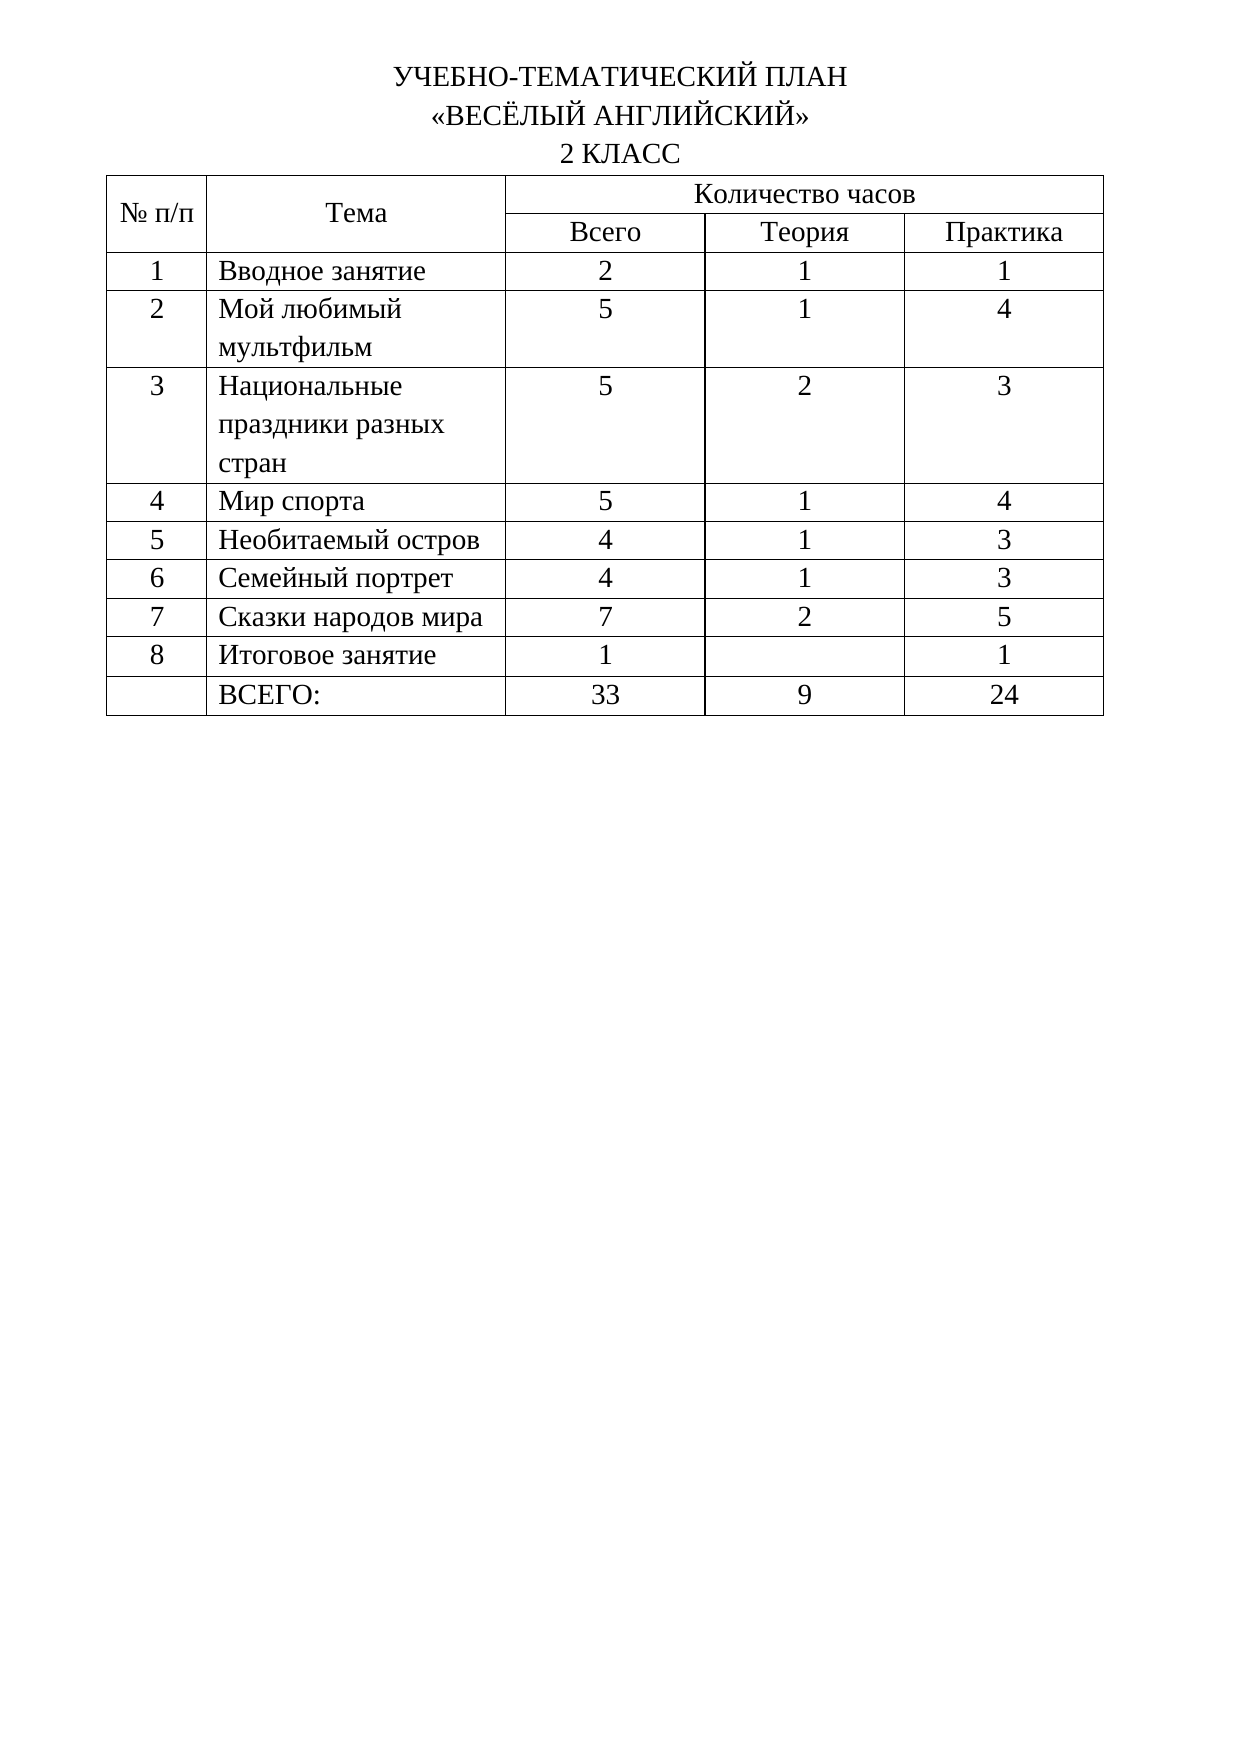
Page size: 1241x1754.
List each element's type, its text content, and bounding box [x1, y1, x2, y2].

table_header Тема [207, 176, 505, 252]
table_cell 6 [107, 560, 206, 598]
table_cell Сказки народов мира [207, 599, 505, 636]
table_cell Вводное занятие [207, 253, 505, 290]
table_cell 5 [506, 291, 704, 367]
table_cell Мой любимый мультфильм [207, 291, 505, 367]
table_cell Необитаемый остров [207, 522, 505, 559]
text 2 КЛАСС [118, 136, 1122, 170]
table_cell Теория [706, 214, 904, 252]
table_cell 5 [905, 599, 1103, 636]
table_cell 4 [905, 291, 1103, 367]
table_cell 4 [107, 484, 206, 521]
table_cell Национальные праздники разных стран [207, 368, 505, 482]
table_cell 1 [706, 291, 904, 367]
table_cell Семейный портрет [207, 560, 505, 598]
table_cell 1 [905, 637, 1103, 676]
table_cell 9 [706, 677, 904, 715]
table_cell 7 [107, 599, 206, 636]
table_cell 4 [506, 560, 704, 598]
table_cell 2 [706, 368, 904, 482]
table_cell 4 [905, 484, 1103, 521]
table_cell 2 [706, 599, 904, 636]
table_cell 5 [506, 484, 704, 521]
text УЧЕБНО-ТЕМАТИЧЕСКИЙ ПЛАН [118, 59, 1122, 93]
table_cell 3 [107, 368, 206, 482]
table_cell 7 [506, 599, 704, 636]
table_cell 1 [706, 560, 904, 598]
table_cell 1 [506, 637, 704, 676]
table_cell 3 [905, 560, 1103, 598]
table_header № п/п [107, 176, 206, 252]
table_cell [107, 677, 206, 715]
table_cell 4 [506, 522, 704, 559]
table_cell 1 [706, 484, 904, 521]
table_cell 2 [506, 253, 704, 290]
table_cell Практика [905, 214, 1103, 252]
table_header Количество часов [506, 176, 1103, 213]
table_cell 1 [706, 253, 904, 290]
table_cell 1 [905, 253, 1103, 290]
table_cell Итоговое занятие [207, 637, 505, 676]
table_cell 33 [506, 677, 704, 715]
table_cell [706, 637, 904, 676]
table_cell Всего [506, 214, 704, 252]
table_cell 24 [905, 677, 1103, 715]
table_cell 3 [905, 522, 1103, 559]
table_cell 2 [107, 291, 206, 367]
table_cell Мир спорта [207, 484, 505, 521]
table_cell 5 [506, 368, 704, 482]
table_cell 5 [107, 522, 206, 559]
table_cell 1 [706, 522, 904, 559]
table_cell 1 [107, 253, 206, 290]
table_cell 3 [905, 368, 1103, 482]
table_cell 8 [107, 637, 206, 676]
table_cell ВСЕГО: [207, 677, 505, 715]
text «ВЕСЁЛЫЙ АНГЛИЙСКИЙ» [118, 98, 1122, 131]
